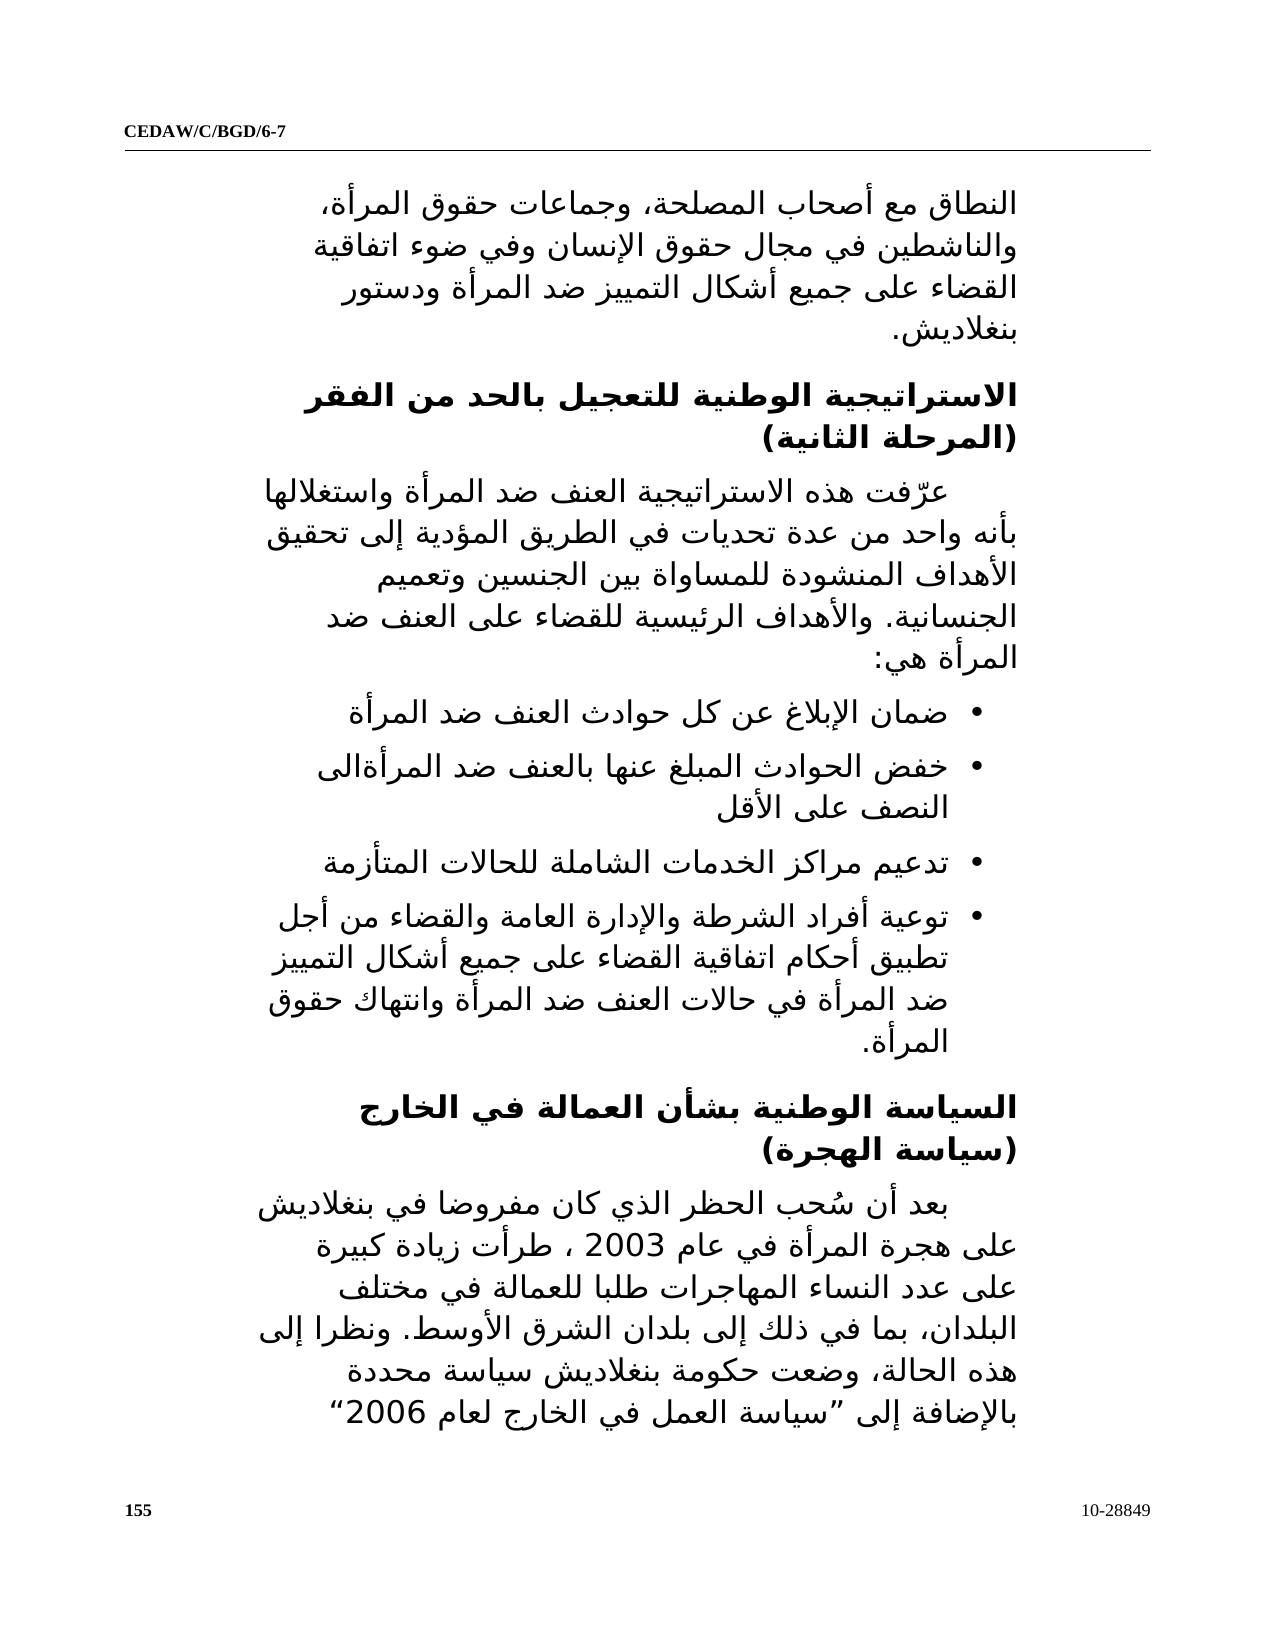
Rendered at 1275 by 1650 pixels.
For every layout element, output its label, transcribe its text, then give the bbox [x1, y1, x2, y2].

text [256, 1181, 1018, 1431]
text السياسة الوطنية بشأن العمالة في الخارج (سياسة الهجرة) [256, 1086, 1151, 1169]
text • توعية أفراد الشرطة والإدارة العامة والقضاء من أجل تطبيق أحكام اتفاقية القضاء على جميع أشكال التمييز ضد المرأة في حالات العنف ضد المرأة وانتهاك حقوق المرأة. [256, 894, 1018, 1061]
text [256, 181, 1018, 348]
text • تدعيم مراكز الخدمات الشاملة للحالات المتأزمة [256, 840, 1018, 881]
text • خفض الحوادث المبلغ عنها بالعنف ضد المرأةالى النصف على الأقل [256, 744, 1018, 827]
text الاستراتيجية الوطنية للتعجيل بالحد من الفقر (المرحلة الثانية) [256, 373, 1151, 456]
text عرّفت هذه الاستراتيجية العنف ضد المرأة واستغلالها بأنه واحد من عدة تحديات في الطريق المؤدية إلى تحقيق الأهداف المنشودة للمساواة بين الجنسين وتعميم الجنسانية. والأهداف الرئيسية للقضاء على العنف ضد المرأة هي: [256, 469, 1018, 677]
text • ضمان الإبلاغ عن كل حوادث العنف ضد المرأة [256, 690, 1018, 731]
